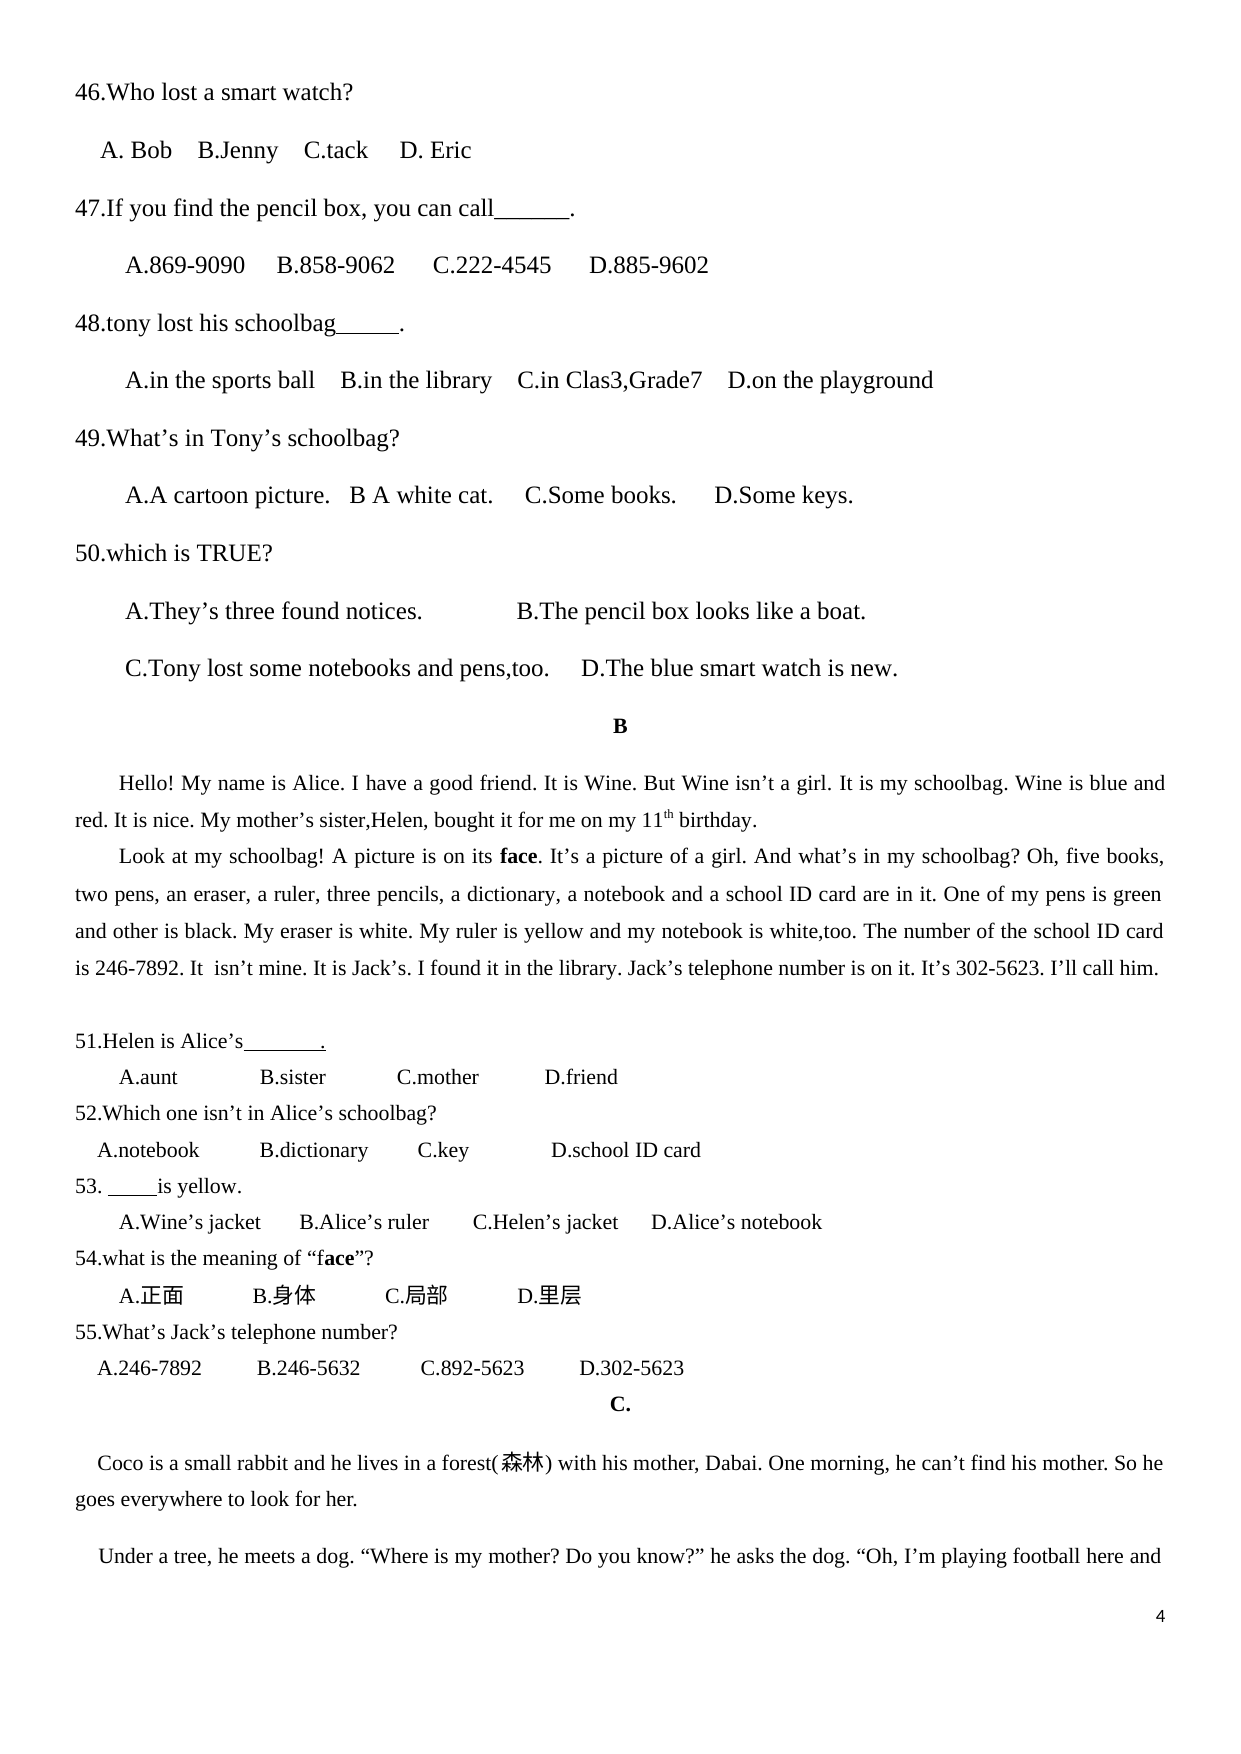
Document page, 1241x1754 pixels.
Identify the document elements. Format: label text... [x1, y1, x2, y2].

text A. Bob B.Jenny C.tack D. Eric [75, 133, 1165, 166]
list A.aunt B.sister C.mother D.friend [75, 1060, 1165, 1093]
list A.Wine’s jacket B.Alice’s ruler C.Helen’s jacket D.Alice’s notebook [75, 1205, 1165, 1238]
list 49.What’s in Tony’s schoolbag? [75, 421, 1165, 454]
list C.Tony lost some notebooks and pens,too. D.The blue smart watch is new. [75, 652, 1165, 684]
list 54.what is the meaning of “face”? [75, 1242, 1165, 1274]
list 55.What’s Jack’s telephone number? [75, 1315, 1165, 1348]
text 46.Who lost a smart watch? [75, 76, 1165, 108]
list Coco is a small rabbit and he lives in a forest(森林) with his mother, Dabai. One morning, he can’t find his mother. So he goes everywhere to look for her. [75, 1445, 1165, 1514]
list A.246-7892 B.246-5632 C.892-5623 D.302-5623 [75, 1351, 1165, 1384]
text 47.If you find the pencil box, you can call______. [75, 191, 1165, 223]
text Look at my schoolbag! A picture is on its face. It’s a picture of a girl. And what’s in my schoolbag? Oh, five books, two pens, an eraser, a ruler, three pencils, a dictionary, a notebook and a school ID card are in it. One of my pens is green and other is black. My eraser is white. My ruler is yellow and my notebook is white,too. The number of the school ID card is 246-7892. It isn’t mine. It is Jack’s. I found it in the library. Jack’s telephone number is on it. It’s 302-5623. I’ll call him. [75, 840, 1165, 984]
list A.A cartoon picture. B A white cat. C.Some books. D.Some keys. [75, 479, 1165, 511]
list A.in the sports ball B.in the library C.in Clas3,Grade7 D.on the playground [75, 363, 1165, 396]
text A.869-9090 B.858-9062 C.222-4545 D.885-9602 [75, 248, 1165, 281]
list Helen is Alice’s . [75, 1024, 1165, 1057]
list tony lost his schoolbag . [75, 306, 1165, 338]
list 50.which is TRUE? [75, 536, 1165, 569]
list 52.Which one isn’t in Alice’s schoolbag? [75, 1097, 1165, 1129]
list A.They’s three found notices. B.The pencil box looks like a boat. [75, 594, 1165, 626]
list A.正面 B.身体 C.局部 D.里层 [75, 1278, 1165, 1310]
text Hello! My name is Alice. I have a good friend. It is Wine. But Wine isn’t a girl. It is my schoolbag. Wine is blue and red. It is nice. My mother’s sister,Helen, bought it for me on my 11th birthday. [75, 766, 1165, 836]
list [75, 1539, 1165, 1572]
list A.notebook B.dictionary C.key D.school ID card [75, 1133, 1165, 1165]
list C. [75, 1388, 1165, 1420]
list is yellow. [75, 1169, 1165, 1202]
list B [75, 709, 1165, 742]
